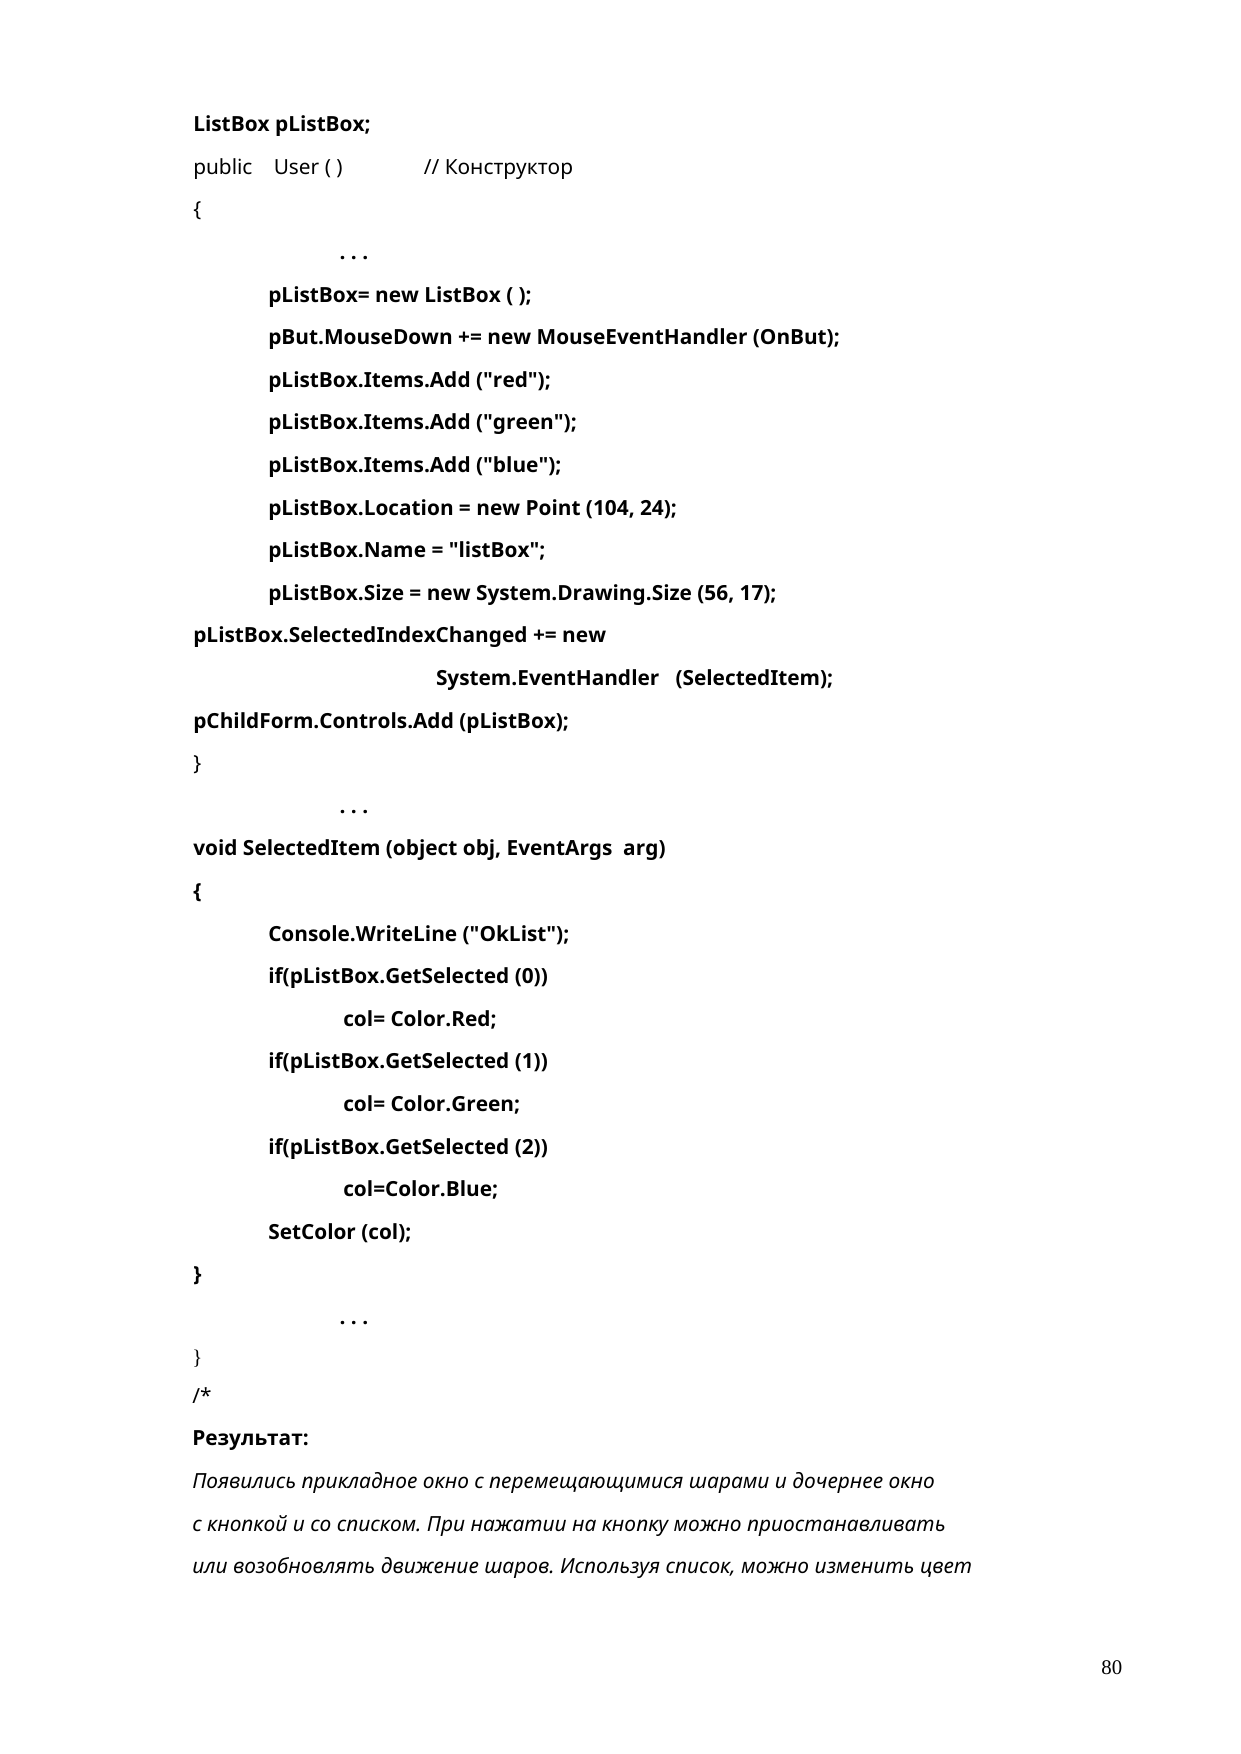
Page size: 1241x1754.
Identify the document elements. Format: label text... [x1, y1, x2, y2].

text if(pListBox.GetSelected (1)) [118, 1047, 1122, 1075]
text Результат: [118, 1423, 1122, 1452]
text Появились прикладное окно с перемещающимися шарами и дочернее окно [118, 1466, 1122, 1494]
text pListBox.Items.Add ("red"); [118, 365, 1122, 393]
text pListBox.Location = new Point (104, 24); [118, 493, 1122, 521]
text col= Color.Green; [118, 1089, 1122, 1118]
text pListBox.Items.Add ("green"); [118, 407, 1122, 436]
text . . . [118, 1302, 1122, 1331]
text или возобновлять движение шаров. Используя список, можно изменить цвет [118, 1551, 1122, 1580]
text . . . [118, 237, 1122, 266]
text SetColor (col); [118, 1217, 1122, 1245]
text if(pListBox.GetSelected (0)) [118, 961, 1122, 990]
text с кнопкой и со списком. При нажатии на кнопку можно приостанавливать [118, 1509, 1122, 1537]
text } [118, 1345, 1122, 1369]
text ListBox pListBox; [118, 109, 1122, 138]
text pListBox.Name = "listBox"; [118, 535, 1122, 564]
text { [118, 194, 1122, 223]
text Console.WriteLine ("OkList"); [118, 919, 1122, 947]
text /* [118, 1381, 1122, 1409]
text pListBox.Items.Add ("blue"); [118, 450, 1122, 478]
text if(pListBox.GetSelected (2)) [118, 1132, 1122, 1160]
text pBut.MouseDown += new MouseEventHandler (OnBut); [118, 322, 1122, 351]
text { [118, 876, 1122, 904]
text col=Color.Blue; [118, 1174, 1122, 1203]
text void SelectedItem (object obj, EventArgs arg) [118, 833, 1122, 862]
text pListBox= new ListBox ( ); [118, 280, 1122, 308]
text col= Color.Red; [118, 1004, 1122, 1032]
text pListBox.Size = new System.Drawing.Size (56, 17); pListBox.SelectedIndexChanged += new [118, 578, 1122, 649]
text . . . [118, 791, 1122, 819]
text } [118, 1259, 1122, 1288]
text public User ( ) // Конструктор [118, 152, 1122, 180]
text System.EventHandler (SelectedItem); pChildForm.Controls.Add (pListBox); [118, 663, 1122, 734]
text } [118, 748, 1122, 777]
